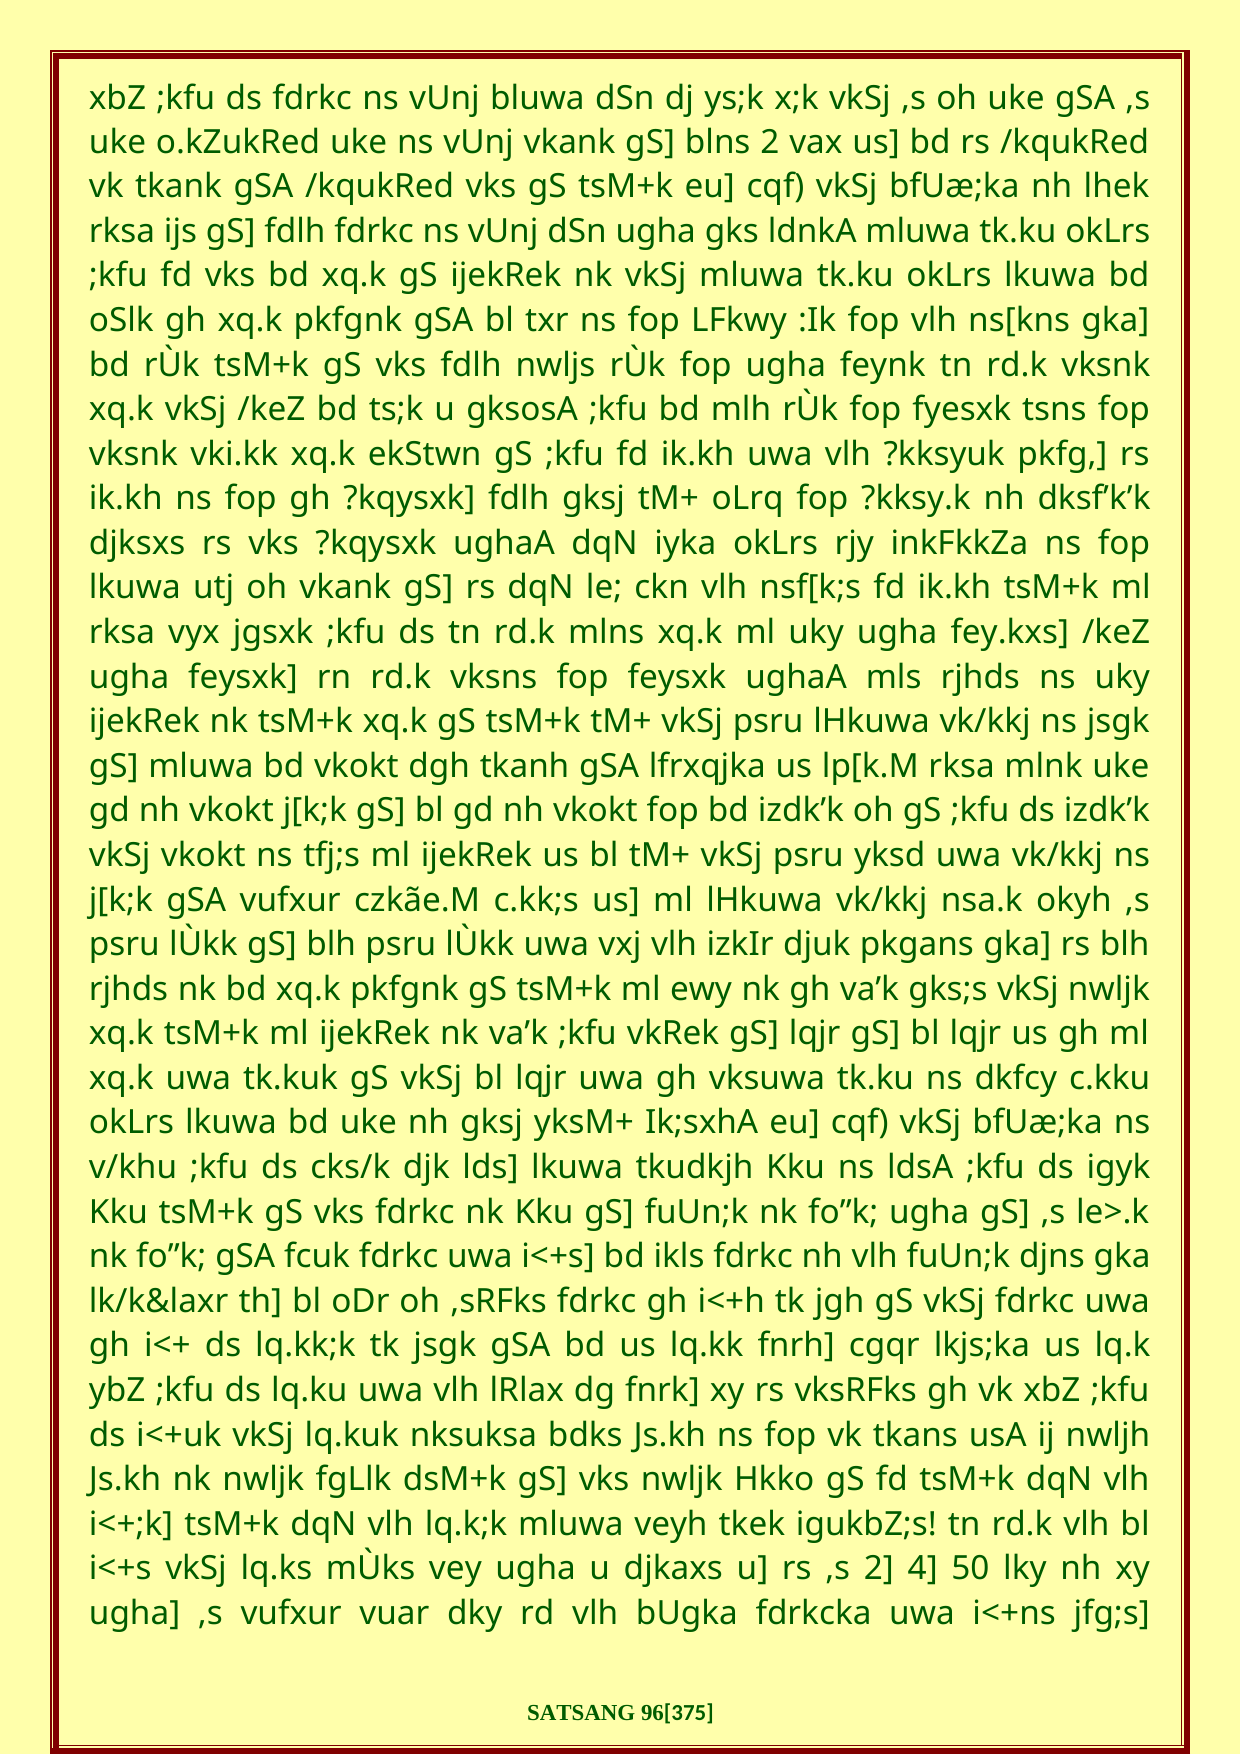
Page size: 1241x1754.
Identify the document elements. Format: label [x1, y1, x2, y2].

text [89, 74, 1152, 1634]
